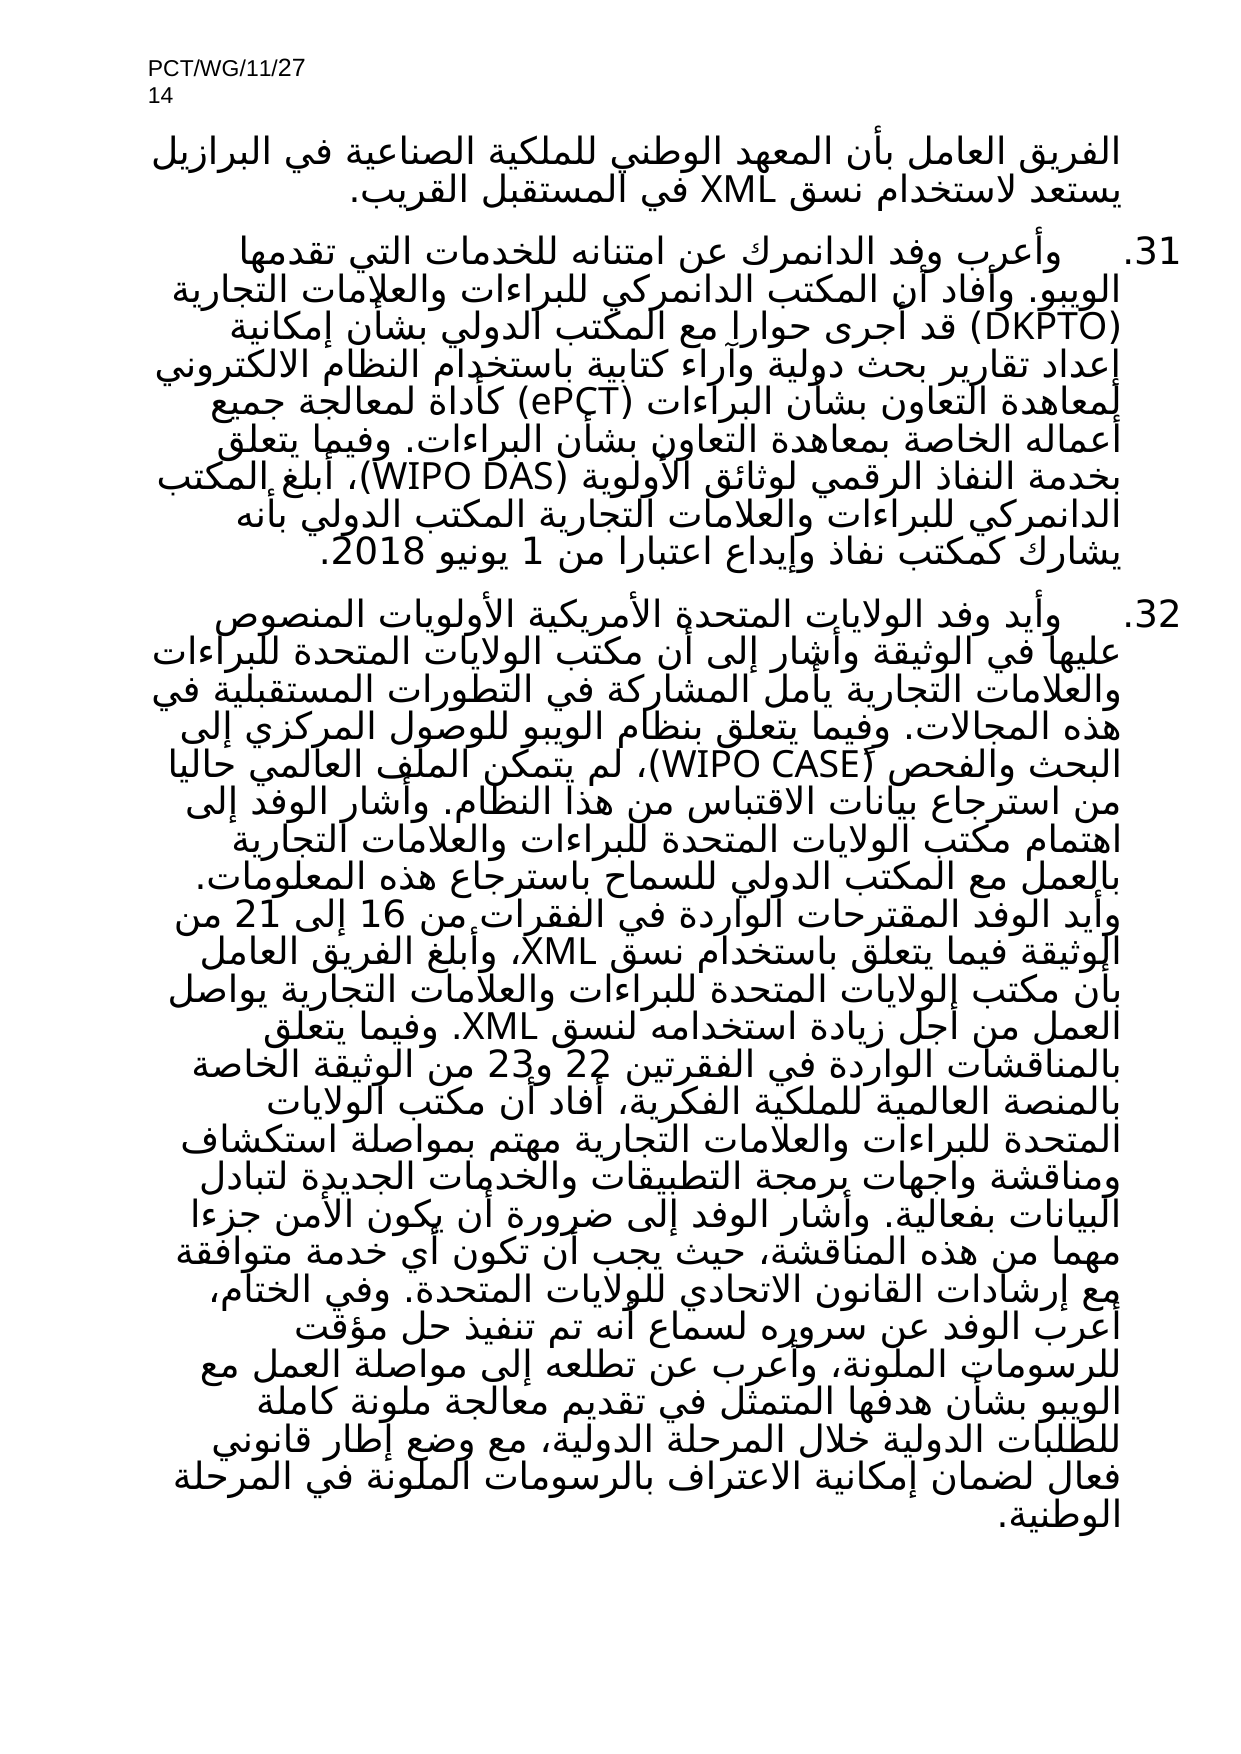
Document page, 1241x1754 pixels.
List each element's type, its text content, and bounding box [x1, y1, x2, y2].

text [148, 134, 1122, 209]
text وأيد وفد الولايات المتحدة الأمريكية الأولويات المنصوص عليها في الوثيقة وأشار إلى أن مكتب الولايات المتحدة للبراءات والعلامات التجارية يأمل المشاركة في التطورات المستقبلية في هذه المجالات. وفيما يتعلق بنظام الويبو للوصول المركزي إلى البحث والفحص (ًWIPO CASE)، لم يتمكن الملف العالمي حاليا من استرجاع بيانات الاقتباس من هذا النظام. وأشار الوفد إلى اهتمام مكتب الولايات المتحدة للبراءات والعلامات التجارية بالعمل مع المكتب الدولي للسماح باسترجاع هذه المعلومات. وأيد الوفد المقترحات الواردة في الفقرات من 16 إلى 21 من الوثيقة فيما يتعلق باستخدام نسق XML، وأبلغ الفريق العامل بأن مكتب الولايات المتحدة للبراءات والعلامات التجارية يواصل العمل من أجل زيادة استخدامه لنسق XML. وفيما يتعلق بالمناقشات الواردة في الفقرتين 22 و23 من الوثيقة الخاصة بالمنصة العالمية للملكية الفكرية، أفاد أن مكتب الولايات المتحدة للبراءات والعلامات التجارية مهتم بمواصلة استكشاف ومناقشة واجهات برمجة التطبيقات والخدمات الجديدة لتبادل البيانات بفعالية. وأشار الوفد إلى ضرورة أن يكون الأمن جزءا مهما من هذه المناقشة، حيث يجب أن تكون أي خدمة متوافقة مع إرشادات القانون الاتحادي للولايات المتحدة. وفي الختام، أعرب الوفد عن سروره لسماع أنه تم تنفيذ حل مؤقت للرسومات الملونة، وأعرب عن تطلعه إلى مواصلة العمل مع الويبو بشأن هدفها المتمثل في تقديم معالجة ملونة كاملة للطلبات الدولية خلال المرحلة الدولية، مع وضع إطار قانوني فعال لضمان إمكانية الاعتراف بالرسومات الملونة في المرحلة الوطنية. [148, 597, 1122, 1534]
text وأعرب وفد الدانمرك عن امتنانه للخدمات التي تقدمها الويبو. وأفاد أن المكتب الدانمركي للبراءات والعلامات التجارية (DKPTO) قد أجرى حوارا مع المكتب الدولي بشأن إمكانية إعداد تقارير بحث دولية وآراء كتابية باستخدام النظام الالكتروني لمعاهدة التعاون بشأن البراءات (ePCT) كأداة لمعالجة جميع أعماله الخاصة بمعاهدة التعاون بشأن البراءات. وفيما يتعلق بخدمة النفاذ الرقمي لوثائق الأولوية (WIPO DAS)، أبلغ المكتب الدانمركي للبراءات والعلامات التجارية المكتب الدولي بأنه يشارك كمكتب نفاذ وإيداع اعتبارا من 1 يونيو 2018. [148, 234, 1122, 572]
